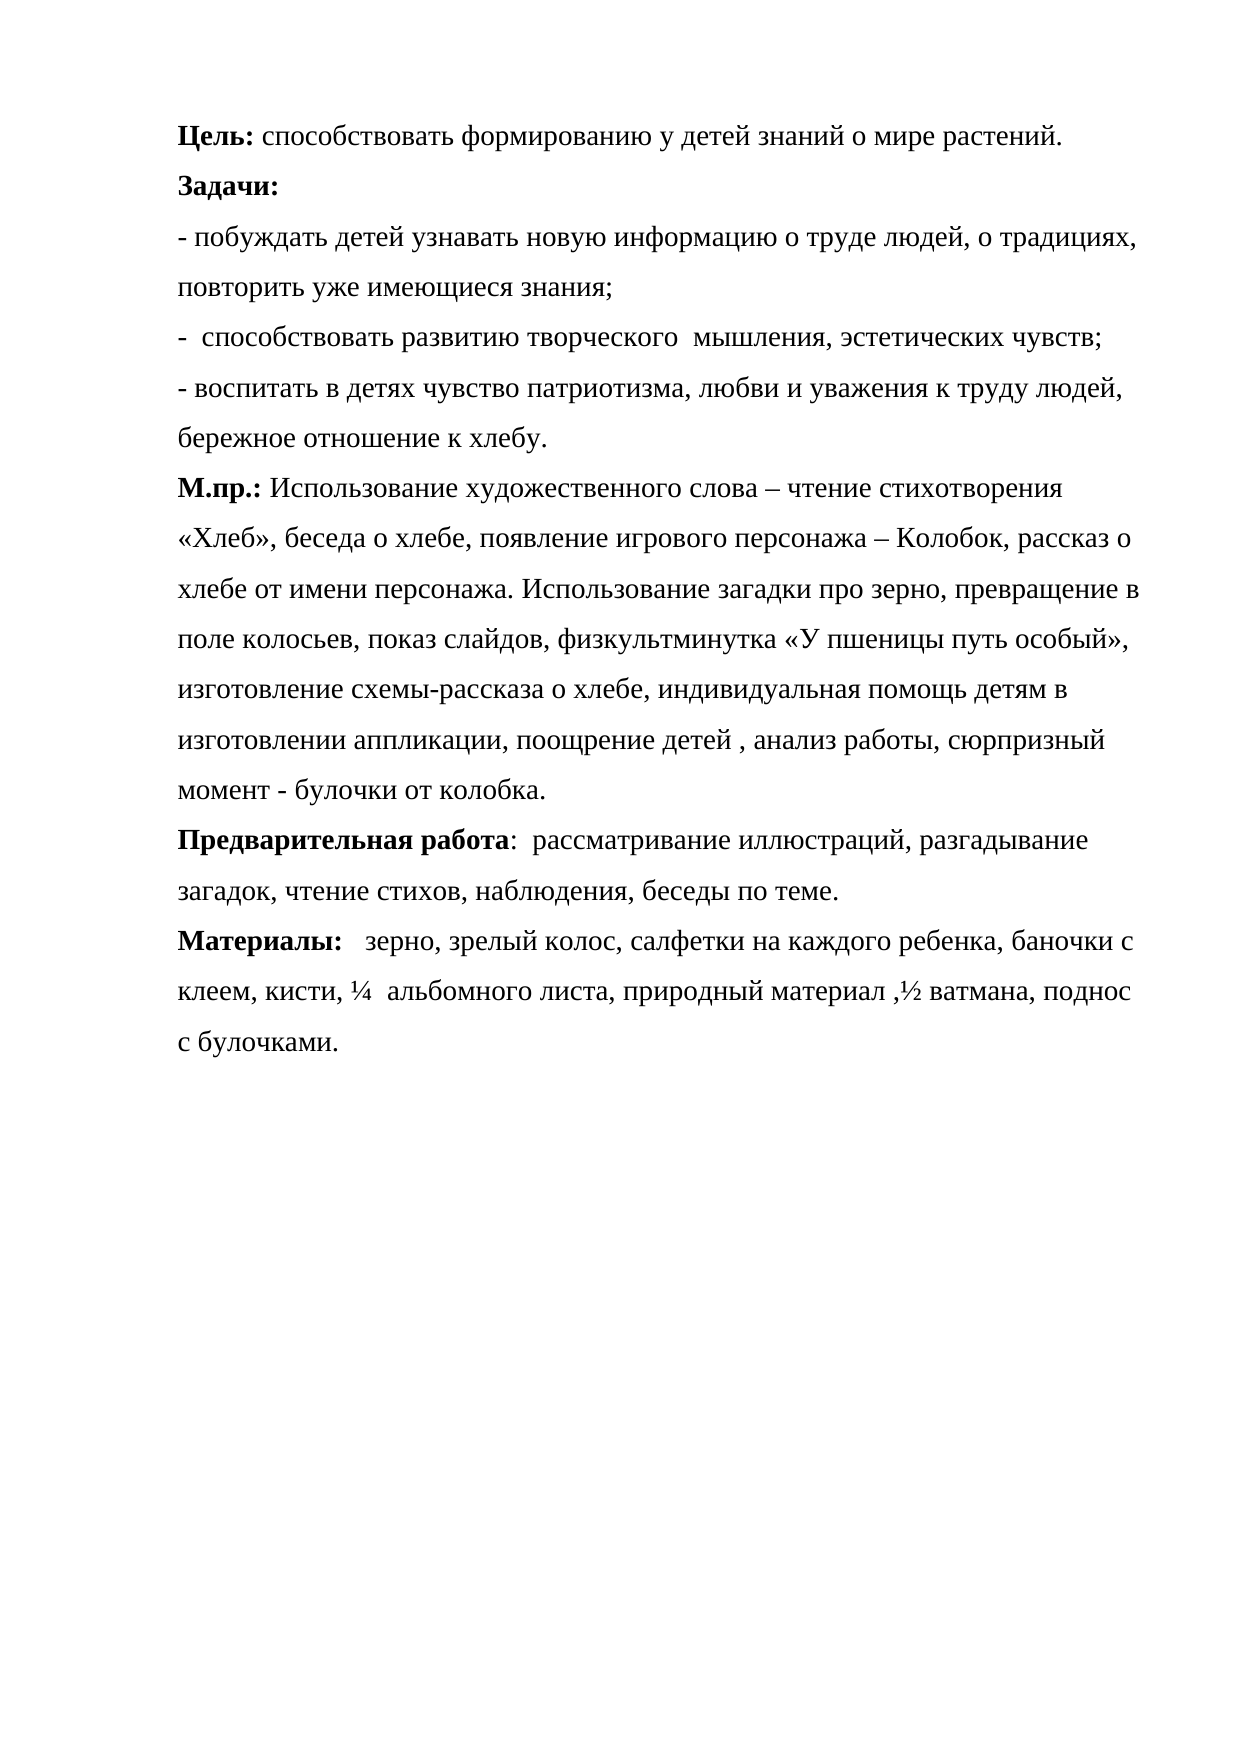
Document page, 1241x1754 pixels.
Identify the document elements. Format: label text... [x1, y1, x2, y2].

text - воспитать в детях чувство патриотизма, любви и уважения к труду людей, бережное отношение к хлебу. [177, 370, 1152, 453]
text Материалы: зерно, зрелый колос, салфетки на каждого ребенка, баночки с клеем, кисти, ¼ альбомного листа, природный материал ,½ ватмана, поднос с булочками. [177, 923, 1152, 1057]
text Предварительная работа: рассматривание иллюстраций, разгадывание загадок, чтение стихов, наблюдения, беседы по теме. [177, 822, 1152, 906]
text - побуждать детей узнавать новую информацию о труде людей, о традициях, повторить уже имеющиеся знания; [177, 219, 1152, 303]
text Цель: способствовать формированию у детей знаний о мире растений. [177, 118, 1152, 152]
text Задачи: [177, 168, 1152, 202]
text М.пр.: Использование художественного слова – чтение стихотворения «Хлеб», беседа о хлебе, появление игрового персонажа – Колобок, рассказ о хлебе от имени персонажа. Использование загадки про зерно, превращение в поле колосьев, показ слайдов, физкультминутка «У пшеницы путь особый», изготовление схемы-рассказа о хлебе, индивидуальная помощь детям в изготовлении аппликации, поощрение детей , анализ работы, сюрпризный момент - булочки от колобка. [177, 470, 1152, 806]
text - способствовать развитию творческого мышления, эстетических чувств; [177, 319, 1152, 353]
